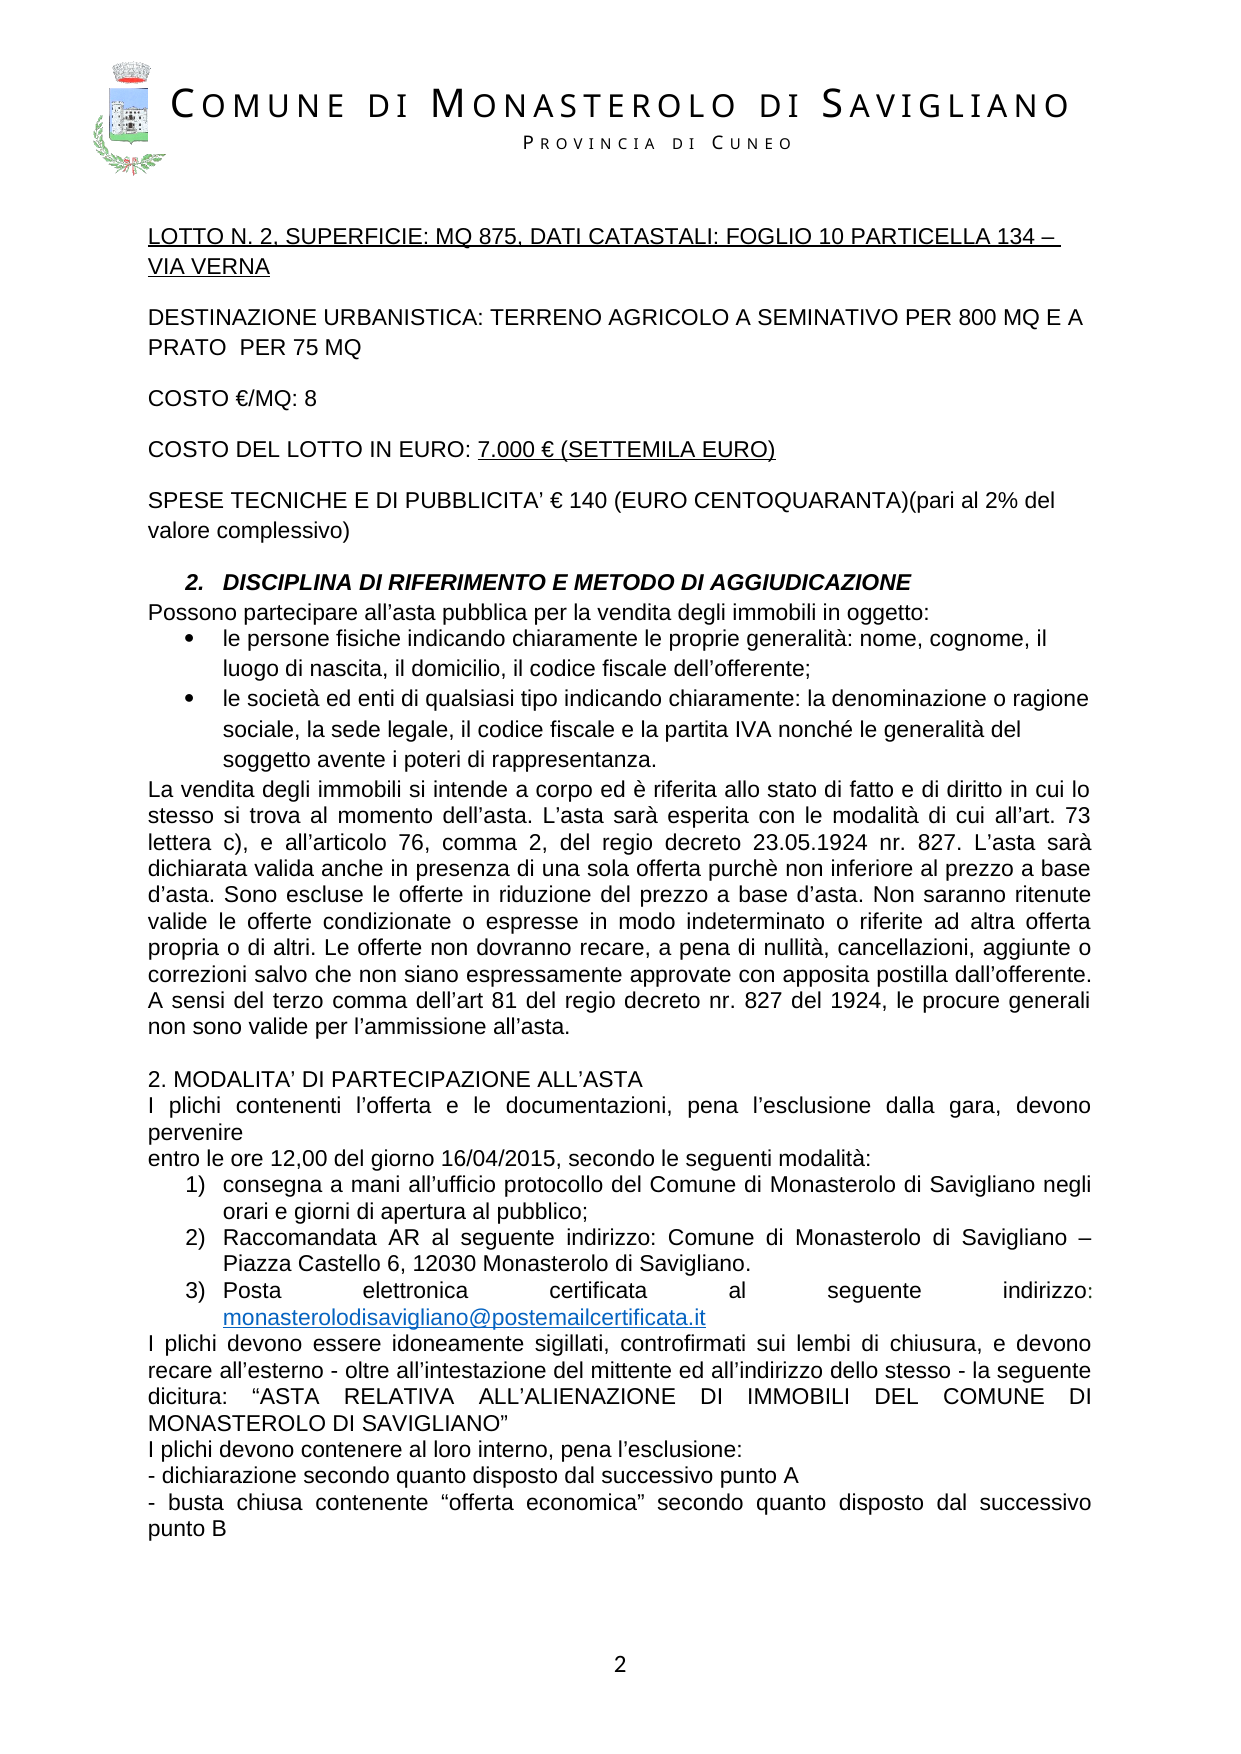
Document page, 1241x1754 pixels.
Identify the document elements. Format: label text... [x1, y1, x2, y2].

list DISCIPLINA DI RIFERIMENTO E METODO DI AGGIUDICAZIONE [185, 568, 1092, 595]
list Raccomandata AR al seguente indirizzo: Comune di Monasterolo di Savigliano – Piazza Castello 6, 12030 Monasterolo di Savigliano. [185, 1224, 1092, 1277]
text COSTO DEL LOTTO IN EURO: 7.000 € (SETTEMILA EURO) [148, 436, 1092, 462]
text SPESE TECNICHE E DI PUBBLICITA’ € 140 (EURO CENTOQUARANTA)(pari al 2% del valore complessivo) [148, 487, 1092, 544]
text I plichi devono essere idoneamente sigillati, controfirmati sui lembi di chiusura, e devono recare all’esterno - oltre all’intestazione del mittente ed all’indirizzo dello stesso - la seguente dicitura: “ASTA RELATIVA ALL’ALIENAZIONE DI IMMOBILI DEL COMUNE DI MONASTEROLO DI SAVIGLIANO” [148, 1330, 1092, 1436]
list le persone fisiche indicando chiaramente le proprie generalità: nome, cognome, il luogo di nascita, il domicilio, il codice fiscale dell’offerente; [185, 625, 1092, 682]
text - dichiarazione secondo quanto disposto dal successivo punto A [148, 1462, 1092, 1488]
text COSTO €/MQ: 8 [148, 385, 1092, 411]
text DESTINAZIONE URBANISTICA: TERRENO AGRICOLO A SEMINATIVO PER 800 MQ E A PRATO PER 75 MQ [148, 304, 1092, 360]
text 2. MODALITA’ DI PARTECIPAZIONE ALL’ASTA [91, 56, 170, 176]
text Possono partecipare all’asta pubblica per la vendita degli immobili in oggetto: [148, 599, 1092, 625]
list consegna a mani all’ufficio protocollo del Comune di Monasterolo di Savigliano negli orari e giorni di apertura al pubblico; [185, 1171, 1092, 1224]
list Posta elettronica certificata al seguente indirizzo: monasterolodisavigliano@postemailcertificata.it [185, 1277, 1092, 1330]
text 2. MODALITA’ DI PARTECIPAZIONE ALL’ASTA [148, 1066, 1092, 1092]
text - busta chiusa contenente “offerta economica” secondo quanto disposto dal successivo punto B [148, 1488, 1092, 1541]
text I plichi devono contenere al loro interno, pena l’esclusione: [148, 1436, 1092, 1462]
text La vendita degli immobili si intende a corpo ed è riferita allo stato di fatto e di diritto in cui lo stesso si trova al momento dell’asta. L’asta sarà esperita con le modalità di cui all’art. 73 lettera c), e all’articolo 76, comma 2, del regio decreto 23.05.1924 nr. 827. L’asta sarà dichiarata valida anche in presenza di una sola offerta purchè non inferiore al prezzo a base d’asta. Sono escluse le offerte in riduzione del prezzo a base d’asta. Non saranno ritenute valide le offerte condizionate o espresse in modo indeterminato o riferite ad altra offerta propria o di altri. Le offerte non dovranno recare, a pena di nullità, cancellazioni, aggiunte o correzioni salvo che non siano espressamente approvate con apposita postilla dall’offerente. A sensi del terzo comma dell’art 81 del regio decreto nr. 827 del 1924, le procure generali non sono valide per l’ammissione all’asta. [148, 776, 1092, 1039]
text entro le ore 12,00 del giorno 16/04/2015, secondo le seguenti modalità: [148, 1145, 1092, 1171]
text I plichi contenenti l’offerta e le documentazioni, pena l’esclusione dalla gara, devono pervenire [148, 1092, 1092, 1145]
list le società ed enti di qualsiasi tipo indicando chiaramente: la denominazione o ragione sociale, la sede legale, il codice fiscale e la partita IVA nonché le generalità del soggetto avente i poteri di rappresentanza. [185, 685, 1092, 772]
text LOTTO N. 2, SUPERFICIE: MQ 875, DATI CATASTALI: FOGLIO 10 PARTICELLA 134 – VIA VERNA [148, 223, 1092, 279]
